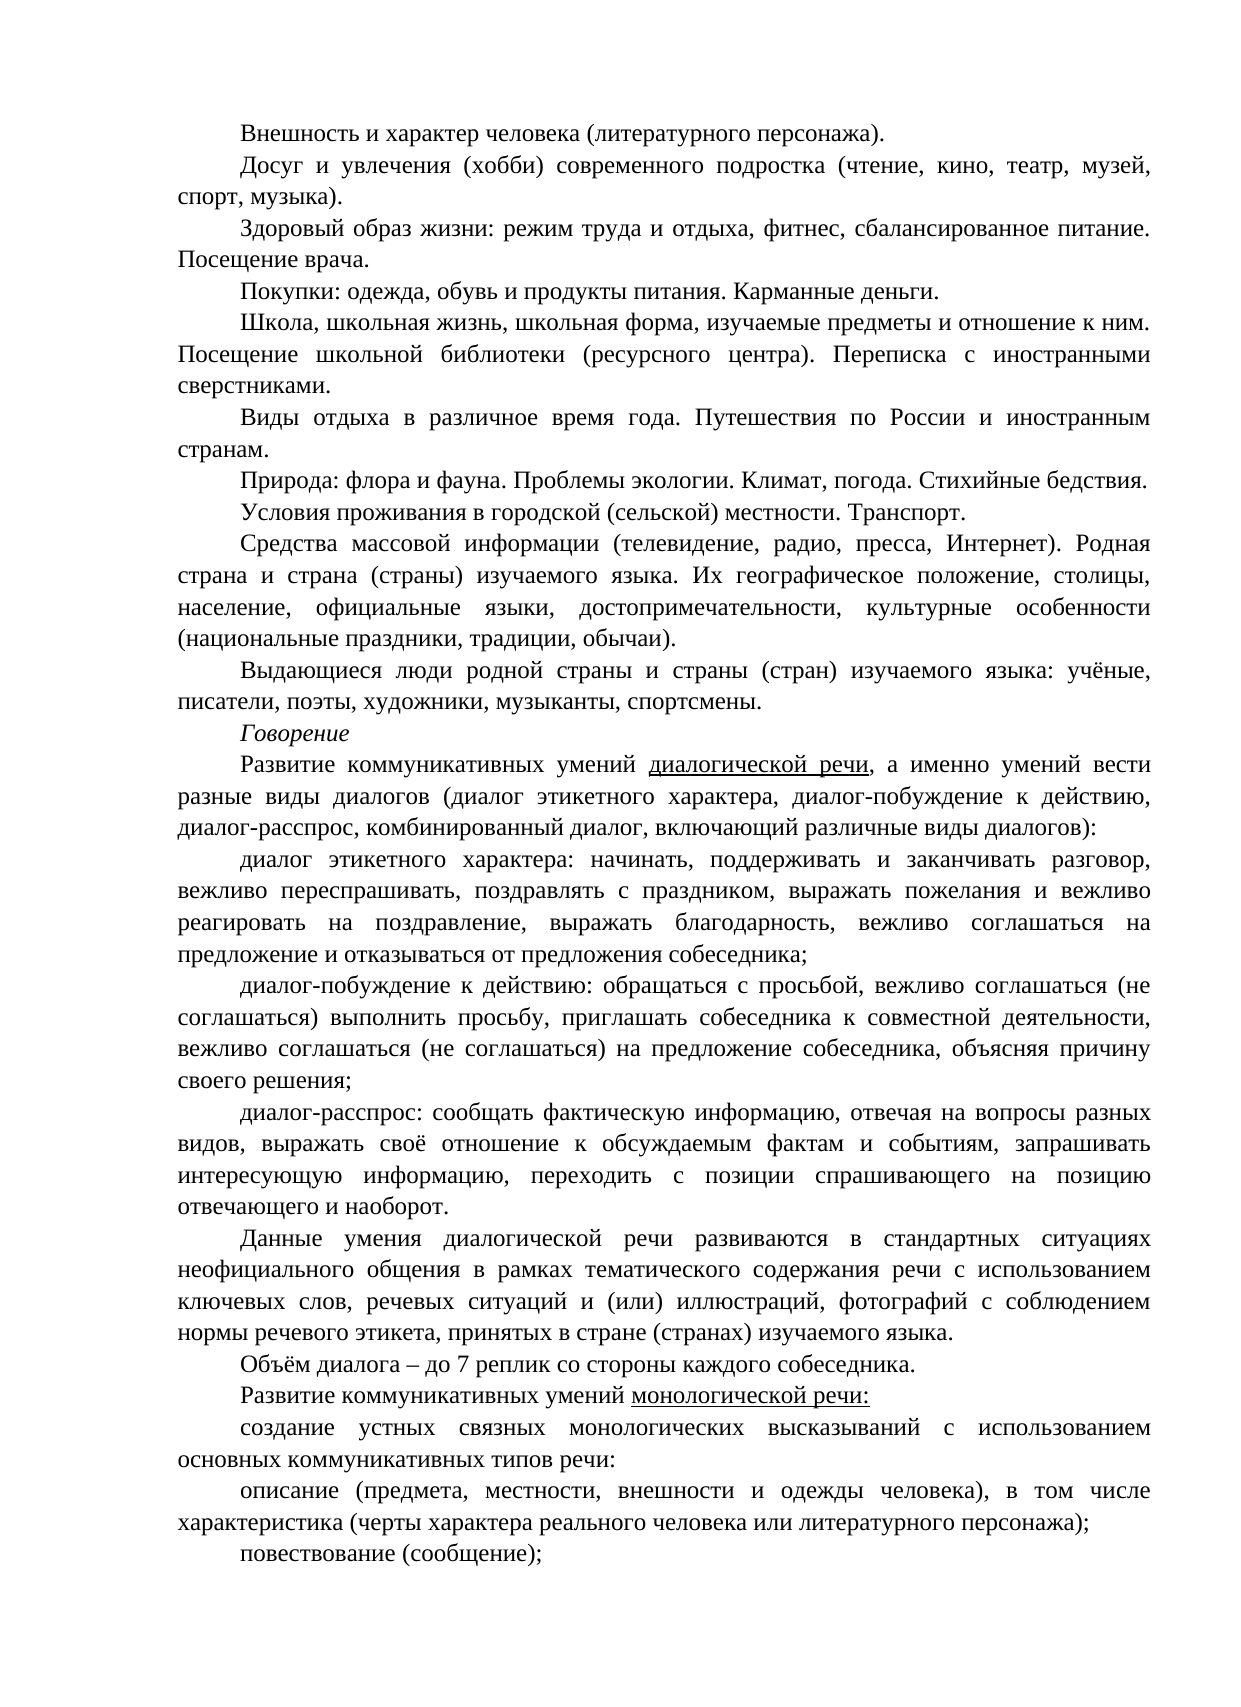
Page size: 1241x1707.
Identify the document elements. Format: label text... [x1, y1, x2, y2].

text Внешность и характер человека (литературного персонажа). [177, 118, 1152, 147]
text Выдающиеся люди родной страны и страны (стран) изучаемого языка: учёные, писатели, поэты, художники, музыканты, спортсмены. [177, 655, 1152, 715]
text Данные умения диалогической речи развиваются в стандартных ситуациях неофициального общения в рамках тематического содержания речи с использованием ключевых слов, речевых ситуаций и (или) иллюстраций, фотографий с соблюдением нормы речевого этикета, принятых в стране (странах) изучаемого языка. [177, 1223, 1152, 1346]
text Природа: флора и фауна. Проблемы экологии. Климат, погода. Стихийные бедствия. [177, 465, 1152, 494]
text Здоровый образ жизни: режим труда и отдыха, фитнес, сбалансированное питание. Посещение врача. [177, 213, 1152, 273]
text Развитие коммуникативных умений диалогической речи, а именно умений вести разные виды диалогов (диалог этикетного характера, диалог-побуждение к действию, диалог-расспрос, комбинированный диалог, включающий различные виды диалогов): [177, 749, 1152, 841]
text Объём диалога – до 7 реплик со стороны каждого собеседника. [177, 1349, 1152, 1378]
text Развитие коммуникативных умений монологической речи: [177, 1381, 1152, 1409]
text диалог этикетного характера: начинать, поддерживать и заканчивать разговор, вежливо переспрашивать, поздравлять с праздником, выражать пожелания и вежливо реагировать на поздравление, выражать благодарность, вежливо соглашаться на предложение и отказываться от предложения собеседника; [177, 844, 1152, 967]
text диалог-побуждение к действию: обращаться с просьбой, вежливо соглашаться (не соглашаться) выполнить просьбу, приглашать собеседника к совместной деятельности, вежливо соглашаться (не соглашаться) на предложение собеседника, объясняя причину своего решения; [177, 970, 1152, 1094]
text Покупки: одежда, обувь и продукты питания. Карманные деньги. [177, 276, 1152, 305]
text повествование (сообщение); [177, 1538, 1152, 1567]
text Средства массовой информации (телевидение, радио, пресса, Интернет). Родная страна и страна (страны) изучаемого языка. Их географическое положение, столицы, население, официальные языки, достопримечательности, культурные особенности (национальные праздники, традиции, обычаи). [177, 528, 1152, 652]
text Виды отдыха в различное время года. Путешествия по России и иностранным странам. [177, 402, 1152, 462]
text Условия проживания в городской (сельской) местности. Транспорт. [177, 497, 1152, 526]
text Школа, школьная жизнь, школьная форма, изучаемые предметы и отношение к ним. Посещение школьной библиотеки (ресурсного центра). Переписка с иностранными сверстниками. [177, 307, 1152, 399]
text описание (предмета, местности, внешности и одежды человека), в том числе характеристика (черты характера реального человека или литературного персонажа); [177, 1475, 1152, 1536]
text создание устных связных монологических высказываний с использованием основных коммуникативных типов речи: [177, 1412, 1152, 1472]
text диалог-расспрос: сообщать фактическую информацию, отвечая на вопросы разных видов, выражать своё отношение к обсуждаемым фактам и событиям, запрашивать интересующую информацию, переходить с позиции спрашивающего на позицию отвечающего и наоборот. [177, 1097, 1152, 1220]
text Досуг и увлечения (хобби) современного подростка (чтение, кино, театр, музей, спорт, музыка). [177, 150, 1152, 210]
text Говорение [177, 718, 1152, 747]
